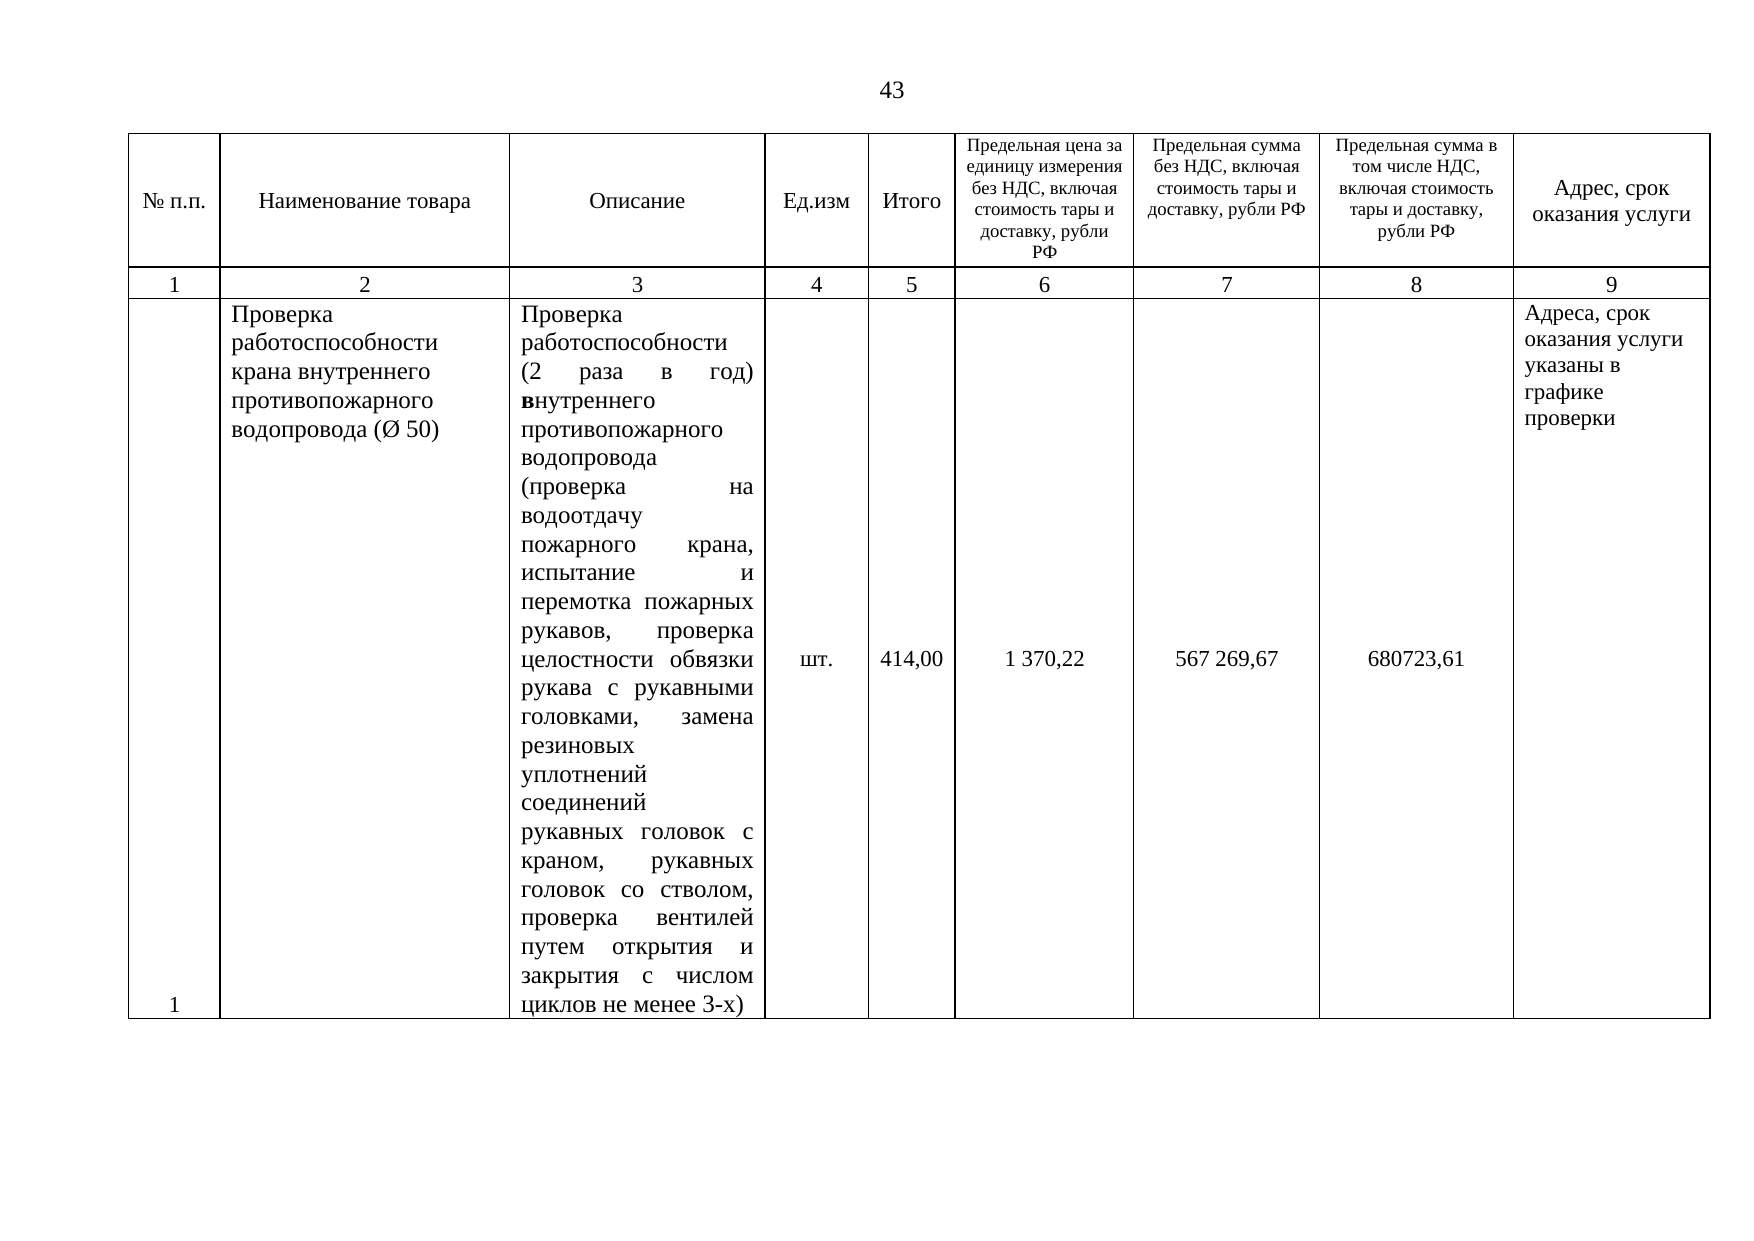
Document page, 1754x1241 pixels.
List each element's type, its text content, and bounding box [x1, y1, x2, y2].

table_cell Проверка работоспособности (2 раза в год) внутреннего противопожарного водопровода (проверка на водоотдачу пожарного крана, испытание и перемотка пожарных рукавов, проверка целостности обвязки рукава с рукавными головками, замена резиновых уплотнений соединений рукавных головок с краном, рукавных головок со стволом, проверка вентилей путем открытия и закрытия с числом циклов не менее 3-х) [510, 299, 764, 1017]
table_cell 3 [510, 268, 764, 298]
table_cell Проверка работоспособности крана внутреннего противопожарного водопровода (Ø 50) [221, 299, 509, 1017]
table_header Предельная цена за единицу измерения без НДС, включая стоимость тары и доставку, рубли РФ [956, 134, 1133, 266]
table_cell Адреса, срок оказания услуги указаны в графике проверки [1514, 299, 1709, 1017]
table_cell 4 [766, 268, 868, 298]
table_cell 1 370,22 [956, 299, 1133, 1017]
table_cell 2 [221, 268, 509, 298]
table_cell 8 [1320, 268, 1513, 298]
table_header Предельная сумма в том числе НДС, включая стоимость тары и доставку, рубли РФ [1320, 134, 1513, 266]
table_header Наименование товара [221, 134, 509, 266]
table_header Описание [510, 134, 764, 266]
table_cell 9 [1514, 268, 1709, 298]
table_cell 5 [869, 268, 954, 298]
table_cell 680723,61 [1320, 299, 1513, 1017]
table_cell 1 [129, 299, 219, 1017]
table_header Eд.изм [766, 134, 868, 266]
table_cell 567 269,67 [1134, 299, 1319, 1017]
table_header № п.п. [129, 134, 219, 266]
table_header Адрес, срок оказания услуги [1514, 134, 1709, 266]
table_cell 6 [956, 268, 1133, 298]
table_cell шт. [766, 299, 868, 1017]
table_header Предельная сумма без НДС, включая стоимость тары и доставку, рубли РФ [1134, 134, 1319, 266]
table_cell 7 [1134, 268, 1319, 298]
table_header Итого [869, 134, 954, 266]
table_cell 414,00 [869, 299, 954, 1017]
table_cell 1 [129, 268, 219, 298]
